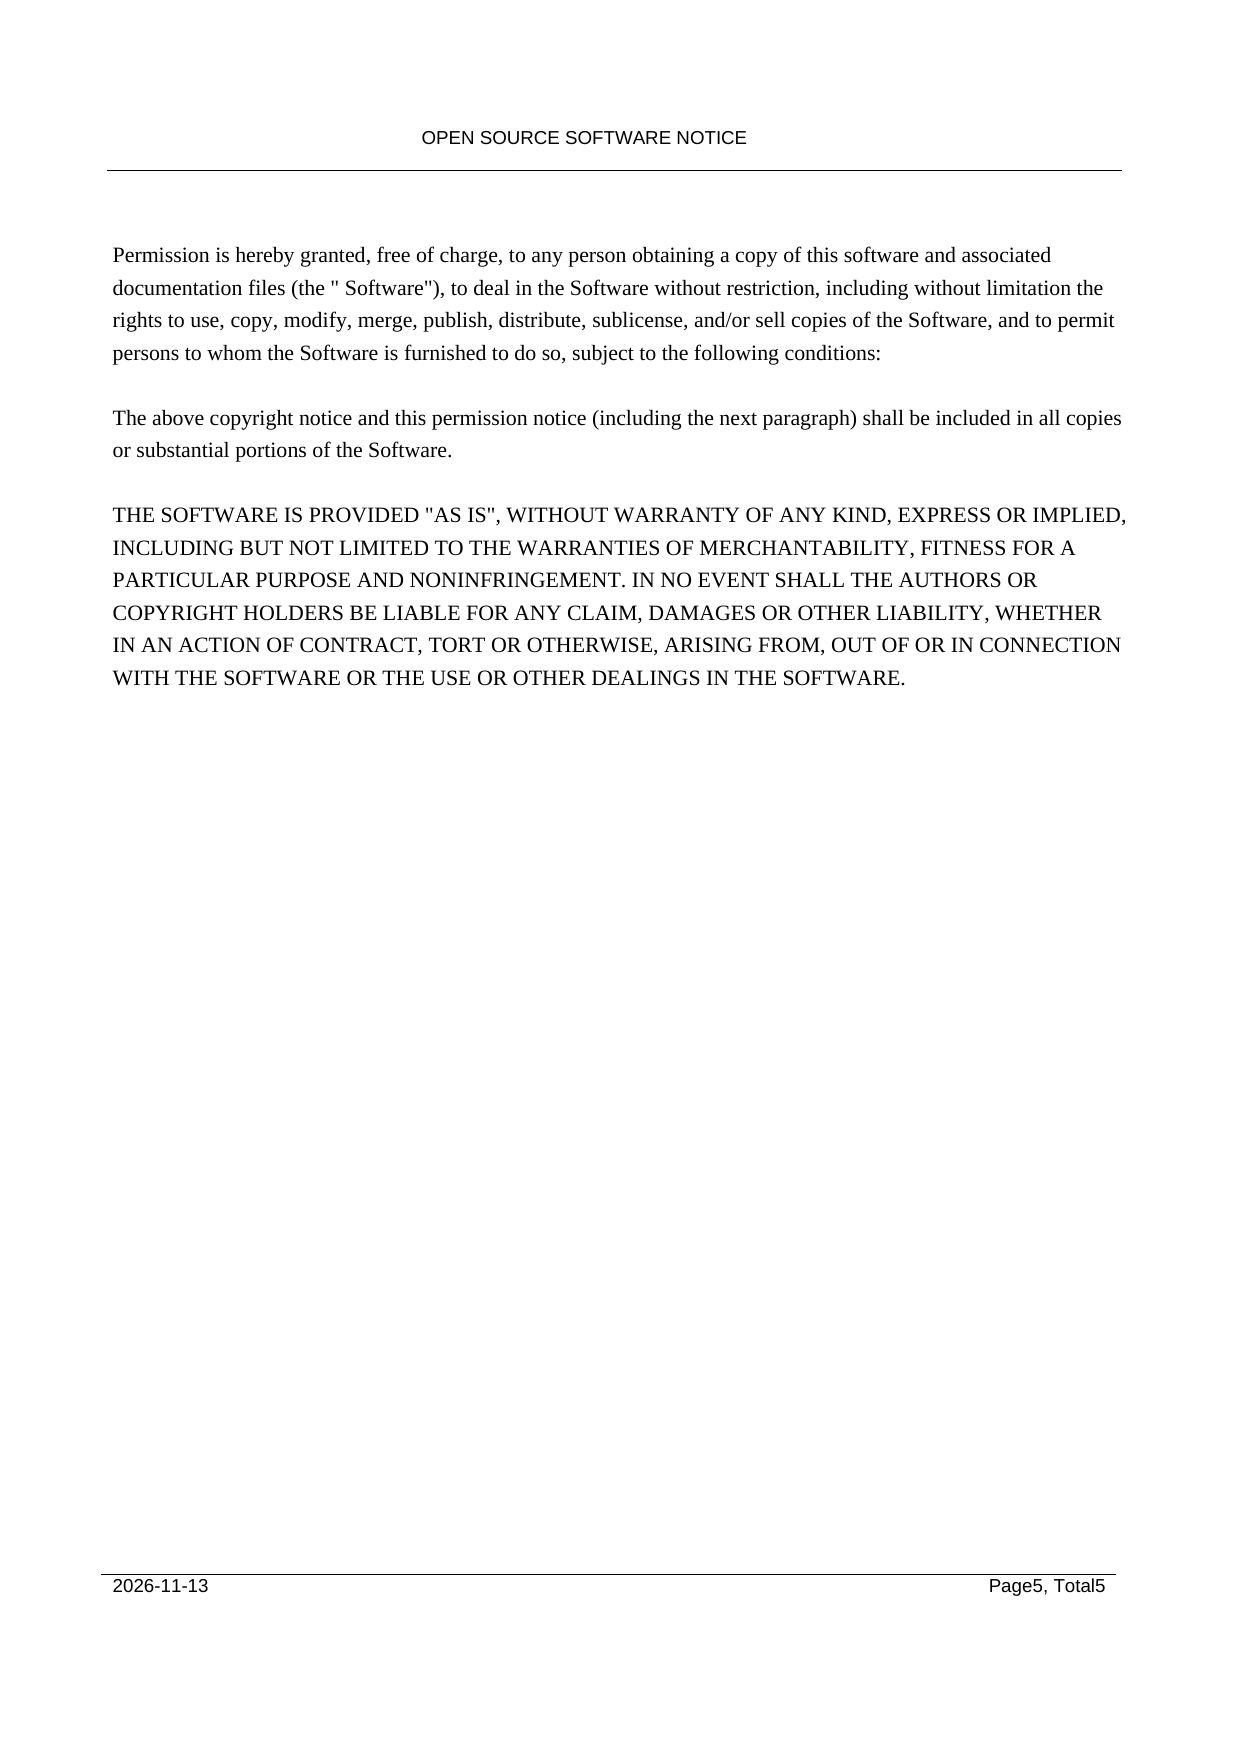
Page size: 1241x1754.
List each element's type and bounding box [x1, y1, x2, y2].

text [112, 206, 1128, 726]
